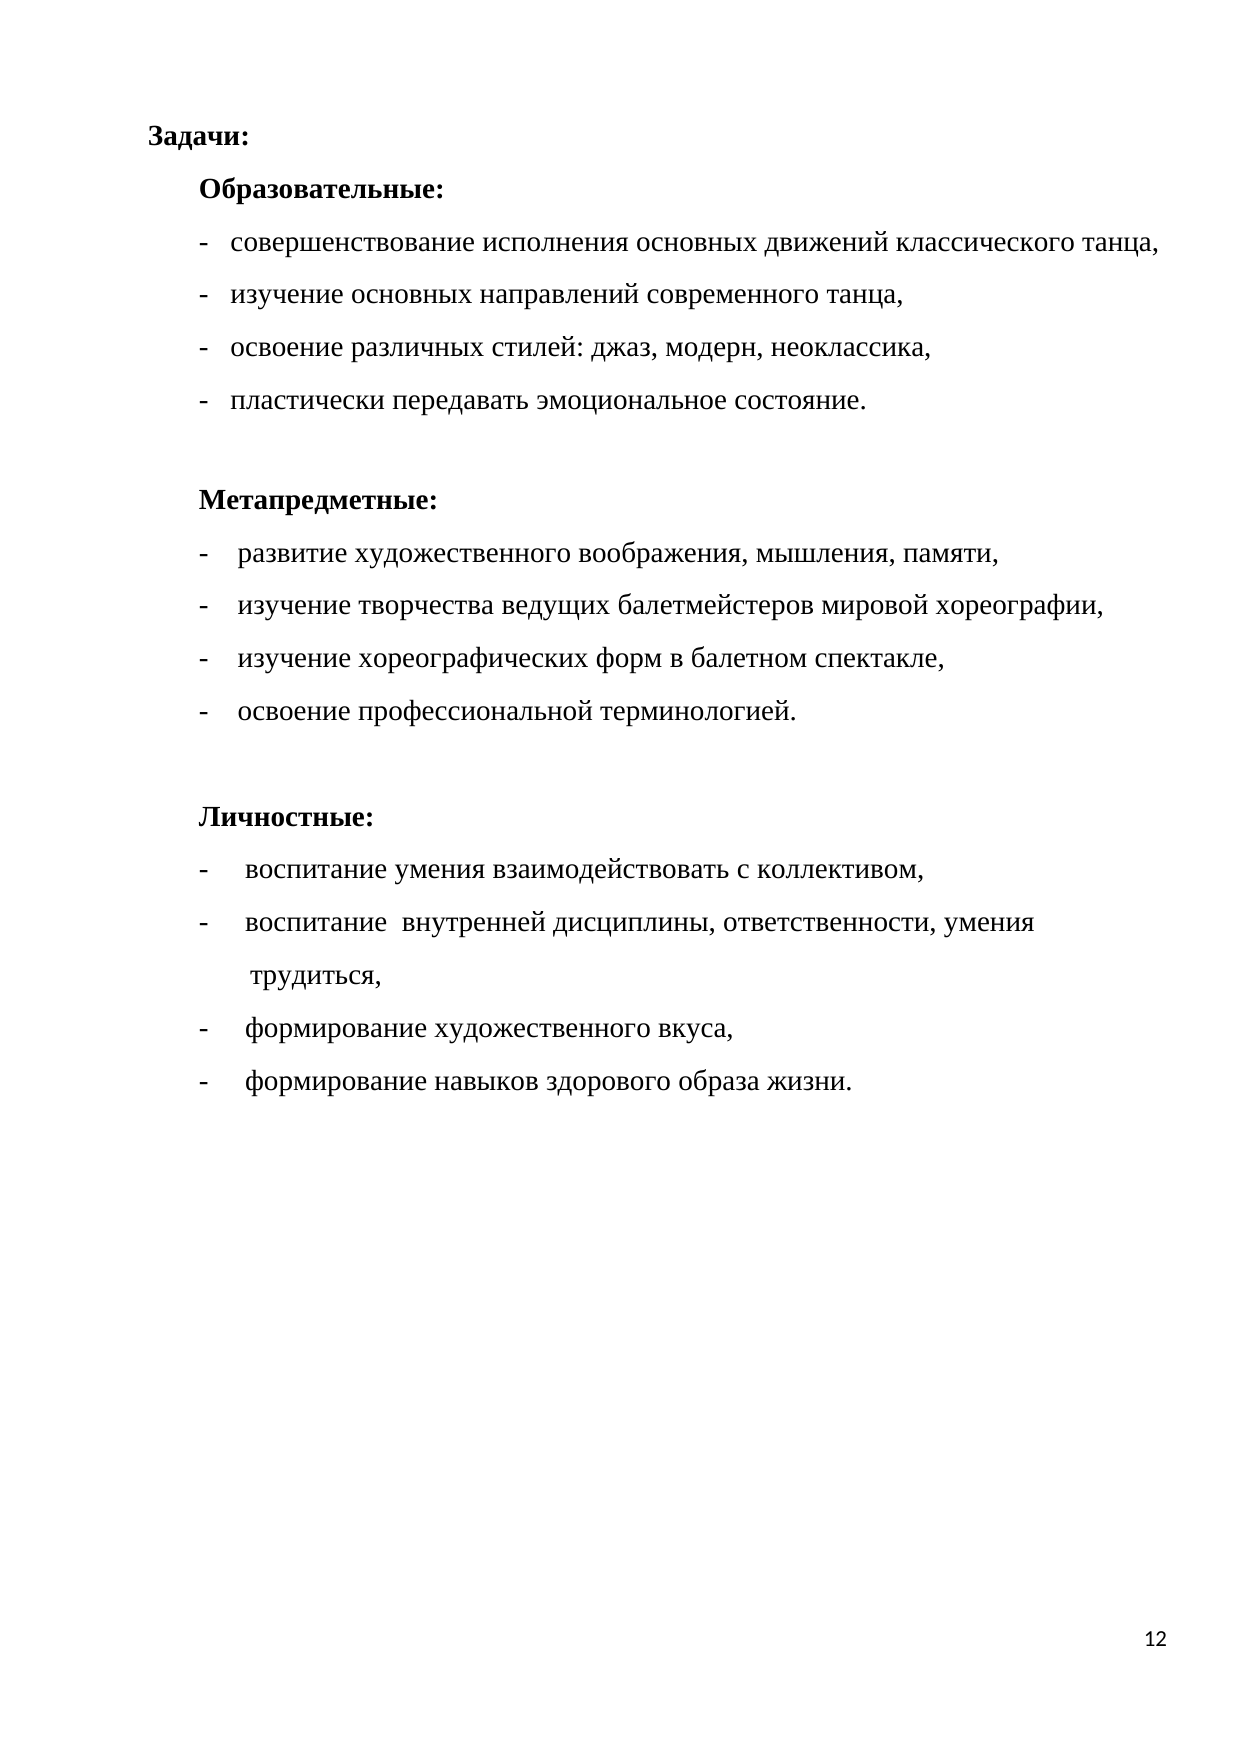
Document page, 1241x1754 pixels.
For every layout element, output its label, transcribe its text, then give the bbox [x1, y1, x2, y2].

text - изучение хореографических форм в балетном спектакле, [148, 640, 1167, 674]
text Личностные: [148, 799, 1167, 832]
text - изучение творчества ведущих балетмейстеров мировой хореографии, [148, 587, 1167, 621]
text - пластически передавать эмоциональное состояние. [148, 382, 1167, 416]
text - развитие художественного воображения, мышления, памяти, [148, 535, 1167, 568]
text трудиться, [148, 957, 1167, 991]
text - воспитание умения взаимодействовать с коллективом, [148, 852, 1167, 885]
text - формирование художественного вкуса, [148, 1010, 1167, 1043]
text Образовательные: [148, 171, 1167, 204]
text - совершенствование исполнения основных движений классического танца, [148, 224, 1167, 257]
text Метапредметные: [148, 482, 1167, 515]
text Задачи: [148, 118, 1167, 152]
text - формирование навыков здорового образа жизни. [148, 1063, 1167, 1096]
text - освоение различных стилей: джаз, модерн, неоклассика, [148, 329, 1167, 363]
text - изучение основных направлений современного танца, [148, 277, 1167, 310]
text - воспитание внутренней дисциплины, ответственности, умения [148, 904, 1167, 938]
text - освоение профессиональной терминологией. [148, 693, 1167, 727]
